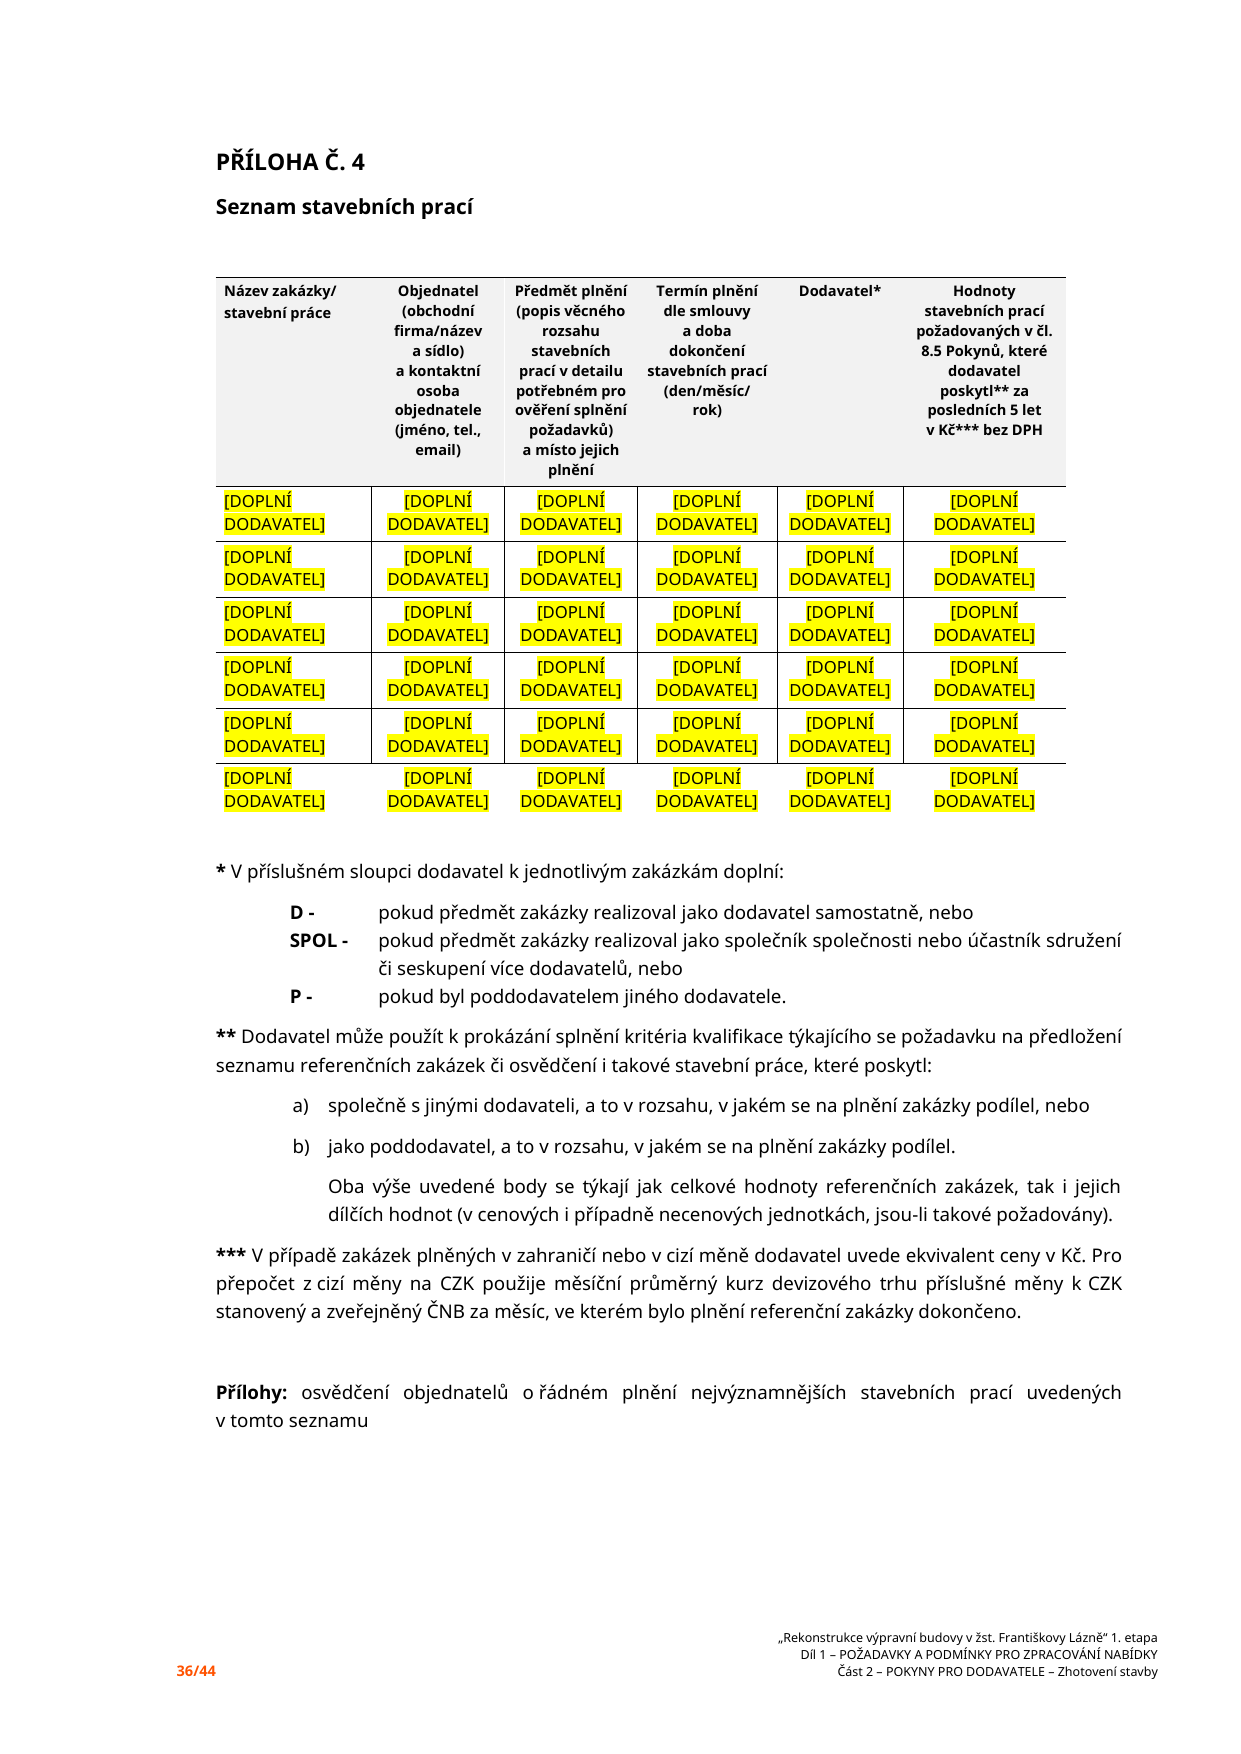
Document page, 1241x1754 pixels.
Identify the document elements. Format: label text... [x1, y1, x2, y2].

text *** V případě zakázek plněných v zahraničí nebo v cizí měně dodavatel uvede ekvivalent ceny v Kč. Pro přepočet z cizí měny na CZK použije měsíční průměrný kurz devizového trhu příslušné měny k CZK stanovený a zveřejněný ČNB za měsíc, ve kterém bylo plnění referenční zakázky dokončeno. [216, 1242, 1122, 1323]
text jako poddodavatel, a to v rozsahu, v jakém se na plnění zakázky podílel. [292, 1133, 1122, 1158]
text * V příslušném sloupci dodavatel k jednotlivým zakázkám doplní: [216, 859, 1122, 884]
table_cell [DOPLNÍ DODAVATEL] [778, 487, 903, 541]
table_header Objednatel (obchodní firma/název a sídlo) a kontaktní osoba objednatele (jméno, tel., email) [372, 278, 504, 486]
table_cell [DOPLNÍ DODAVATEL] [505, 764, 637, 818]
table_cell [DOPLNÍ DODAVATEL] [638, 542, 777, 597]
table_cell [DOPLNÍ DODAVATEL] [904, 598, 1066, 652]
table_cell [DOPLNÍ DODAVATEL] [505, 542, 637, 597]
table_cell [DOPLNÍ DODAVATEL] [777, 764, 903, 818]
text Seznam stavebních prací [216, 192, 1122, 221]
table_cell [DOPLNÍ DODAVATEL] [216, 487, 371, 541]
table_cell [DOPLNÍ DODAVATEL] [904, 709, 1066, 763]
table_cell [DOPLNÍ DODAVATEL] [216, 542, 371, 597]
table_cell [DOPLNÍ DODAVATEL] [638, 653, 777, 707]
text SPOL - pokud předmět zakázky realizoval jako společník společnosti nebo účastník sdružení či seskupení více dodavatelů, nebo [289, 927, 1122, 981]
table_cell [DOPLNÍ DODAVATEL] [904, 542, 1066, 597]
table_header Termín plnění dle smlouvy a doba dokončení stavebních prací (den/měsíc/ rok) [637, 278, 777, 486]
table_cell [DOPLNÍ DODAVATEL] [505, 709, 637, 763]
table_cell [DOPLNÍ DODAVATEL] [778, 709, 903, 763]
table_cell [DOPLNÍ DODAVATEL] [638, 487, 777, 541]
text Příloha č. 4 [216, 146, 1122, 177]
table_header Předmět plnění (popis věcného rozsahu stavebních prací v detailu potřebném pro ověření splnění požadavků) a místo jejich plnění [505, 278, 637, 486]
list Oba výše uvedené body se týkají jak celkové hodnoty referenčních zakázek, tak i jejich dílčích hodnot (v cenových i případně necenových jednotkách, jsou-li takové požadovány). [328, 1173, 1122, 1227]
table_cell [DOPLNÍ DODAVATEL] [216, 598, 371, 652]
table_cell [DOPLNÍ DODAVATEL] [505, 653, 637, 707]
table_cell [DOPLNÍ DODAVATEL] [372, 542, 504, 597]
list společně s jinými dodavateli, a to v rozsahu, v jakém se na plnění zakázky podílel, nebo [292, 1092, 1122, 1118]
table_cell [DOPLNÍ DODAVATEL] [904, 487, 1066, 541]
table_cell [DOPLNÍ DODAVATEL] [778, 653, 903, 707]
table_cell [DOPLNÍ DODAVATEL] [904, 653, 1066, 707]
table_header Název zakázky/ stavební práce [216, 278, 372, 486]
table_cell [DOPLNÍ DODAVATEL] [216, 764, 372, 818]
text Přílohy: osvědčení objednatelů o řádném plnění nejvýznamnějších stavebních prací uvedených v tomto seznamu [216, 1379, 1122, 1433]
table_cell [DOPLNÍ DODAVATEL] [778, 598, 903, 652]
table_cell [DOPLNÍ DODAVATEL] [216, 709, 371, 763]
text D - pokud předmět zakázky realizoval jako dodavatel samostatně, nebo [289, 899, 1122, 925]
table_header Hodnoty stavebních prací požadovaných v čl. 8.5 Pokynů, které dodavatel poskytl** za posledních 5 let v Kč*** bez DPH [903, 278, 1066, 486]
table_cell [DOPLNÍ DODAVATEL] [778, 542, 903, 597]
table_cell [DOPLNÍ DODAVATEL] [372, 598, 504, 652]
table_cell [DOPLNÍ DODAVATEL] [372, 764, 504, 818]
table_cell [DOPLNÍ DODAVATEL] [637, 764, 777, 818]
table_cell [DOPLNÍ DODAVATEL] [372, 487, 504, 541]
table_header Dodavatel* [777, 278, 903, 486]
text P - pokud byl poddodavatelem jiného dodavatele. [289, 983, 1122, 1009]
table_cell [DOPLNÍ DODAVATEL] [216, 653, 371, 707]
table_cell [DOPLNÍ DODAVATEL] [372, 709, 504, 763]
table_cell [DOPLNÍ DODAVATEL] [372, 653, 504, 707]
table_cell [DOPLNÍ DODAVATEL] [505, 487, 637, 541]
text ** Dodavatel může použít k prokázání splnění kritéria kvalifikace týkajícího se požadavku na předložení seznamu referenčních zakázek či osvědčení i takové stavební práce, které poskytl: [216, 1024, 1122, 1077]
table_cell [DOPLNÍ DODAVATEL] [903, 764, 1066, 818]
table_cell [DOPLNÍ DODAVATEL] [505, 598, 637, 652]
table_cell [DOPLNÍ DODAVATEL] [638, 709, 777, 763]
table_cell [DOPLNÍ DODAVATEL] [638, 598, 777, 652]
